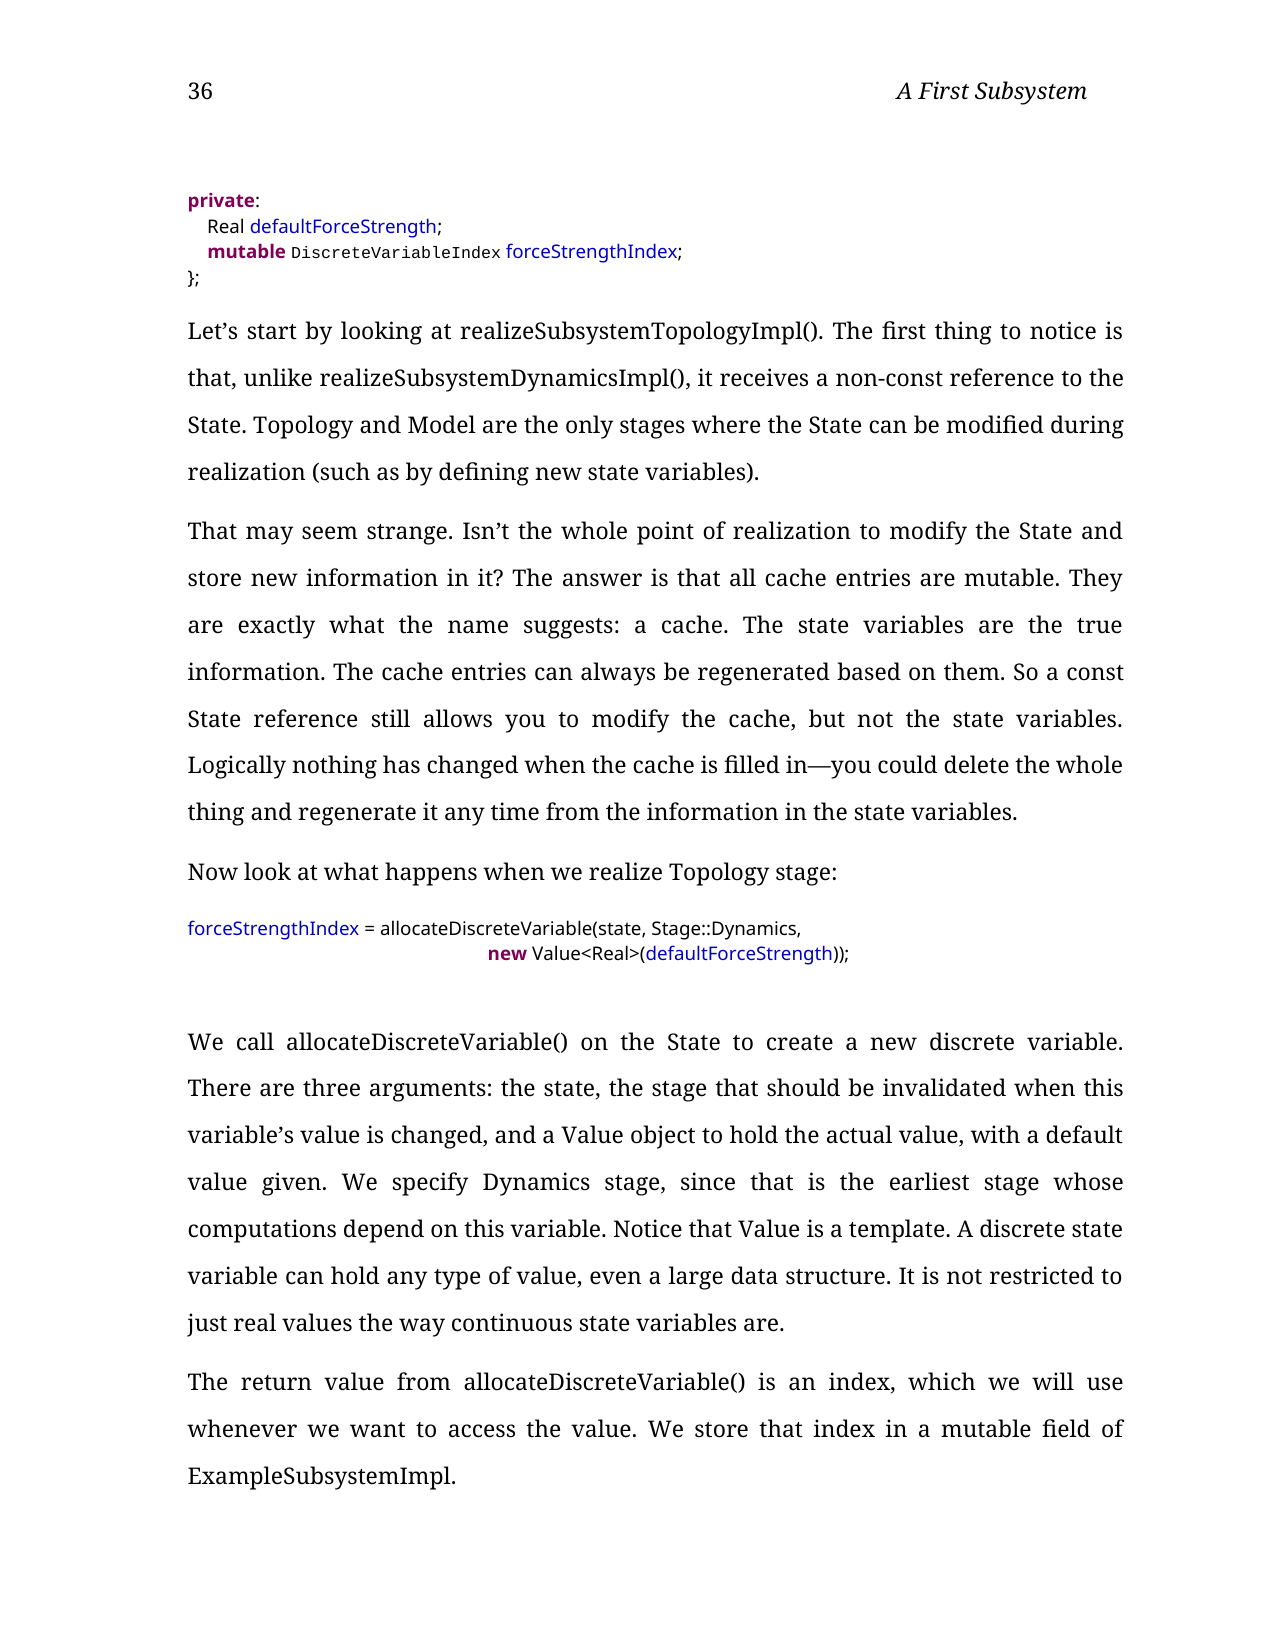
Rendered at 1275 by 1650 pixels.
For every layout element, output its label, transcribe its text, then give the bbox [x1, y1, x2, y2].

text mutable DiscreteVariableIndex forceStrengthIndex; [187, 238, 1125, 264]
text }; [187, 264, 1125, 289]
text forceStrengthIndex = allocateDiscreteVariable(state, Stage::Dynamics, [187, 915, 1125, 941]
text We call allocateDiscreteVariable() on the State to create a new discrete variable. There are three arguments: the state, the stage that should be invalidated when this variable’s value is changed, and a Value object to hold the actual value, with a default value given. We specify Dynamics stage, since that is the earliest stage whose computations depend on this variable. Notice that Value is a template. A discrete state variable can hold any type of value, even a large data structure. It is not restricted to just real values the way continuous state variables are. [187, 1026, 1125, 1338]
text Real defaultForceStrength; [187, 213, 1125, 238]
text Now look at what happens when we realize Topology stage: [187, 856, 1125, 887]
text Let’s start by looking at realizeSubsystemTopologyImpl(). The first thing to notice is that, unlike realizeSubsystemDynamicsImpl(), it receives a non-const reference to the State. Topology and Model are the only stages where the State can be modified during realization (such as by defining new state variables). [187, 315, 1125, 487]
text The return value from allocateDiscreteVariable() is an index, which we will use whenever we want to access the value. We store that index in a mutable field of ExampleSubsystemImpl. [187, 1366, 1125, 1491]
text new Value<Real>(defaultForceStrength)); [412, 941, 1125, 966]
text private: [187, 187, 1125, 213]
text That may seem strange. Isn’t the whole point of realization to modify the State and store new information in it? The answer is that all cache entries are mutable. They are exactly what the name suggests: a cache. The state variables are the true information. The cache entries can always be regenerated based on them. So a const State reference still allows you to modify the cache, but not the state variables. Logically nothing has changed when the cache is filled in—you could delete the whole thing and regenerate it any time from the information in the state variables. [187, 515, 1125, 828]
